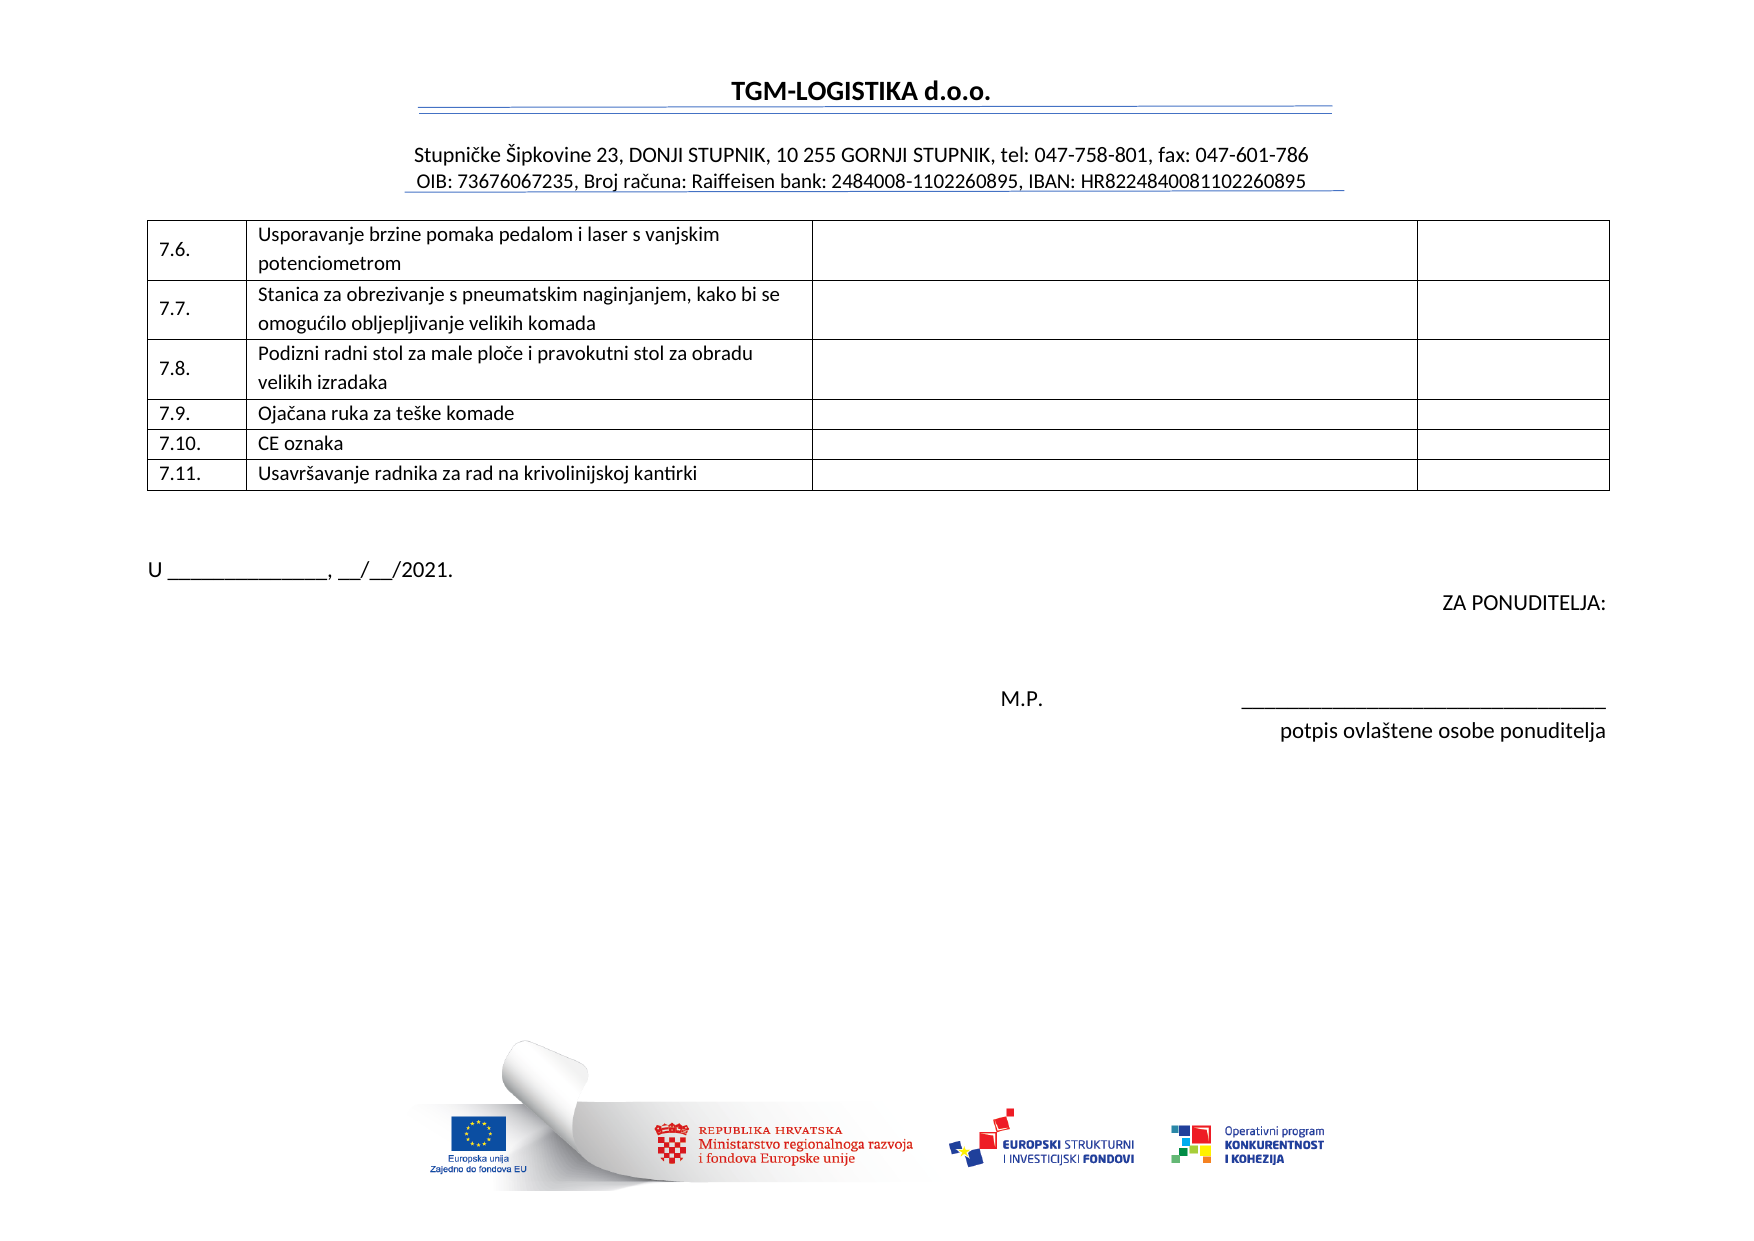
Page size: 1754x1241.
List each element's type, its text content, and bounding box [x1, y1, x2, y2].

table_cell 7.9. [148, 400, 246, 429]
table_cell [1418, 430, 1609, 459]
table_cell 7.7. [148, 281, 246, 339]
table_cell [813, 400, 1417, 429]
table_cell [1418, 221, 1609, 280]
table_cell [1418, 281, 1609, 339]
table_cell [1418, 400, 1609, 429]
text U ______________, __/__/2021. [148, 556, 1606, 583]
table_cell [813, 340, 1417, 399]
text potpis ovlaštene osobe ponuditelja [148, 716, 1606, 744]
table_cell [813, 460, 1417, 490]
table_cell 7.10. [148, 430, 246, 459]
table_cell Ojačana ruka za teške komade [247, 400, 812, 429]
table_cell 7.6. [148, 221, 246, 280]
table_cell [1418, 460, 1609, 490]
table_cell [813, 221, 1417, 280]
table_cell 7.11. [148, 460, 246, 490]
picture [404, 1037, 1350, 1191]
text M.P. ________________________________ [148, 684, 1606, 712]
text ZA PONUDITELJA: [148, 588, 1606, 616]
table_cell [813, 430, 1417, 459]
table_cell CE oznaka [247, 430, 812, 459]
table_cell [813, 281, 1417, 339]
table_cell [1418, 340, 1609, 399]
table_cell Usporavanje brzine pomaka pedalom i laser s vanjskim potenciometrom [247, 221, 812, 280]
table_cell Stanica za obrezivanje s pneumatskim naginjanjem, kako bi se omogućilo obljepljivanje velikih komada [247, 281, 812, 339]
table_cell Usavršavanje radnika za rad na krivolinijskoj kantirki [247, 460, 812, 490]
table_cell 7.8. [148, 340, 246, 399]
table_cell Podizni radni stol za male ploče i pravokutni stol za obradu velikih izradaka [247, 340, 812, 399]
